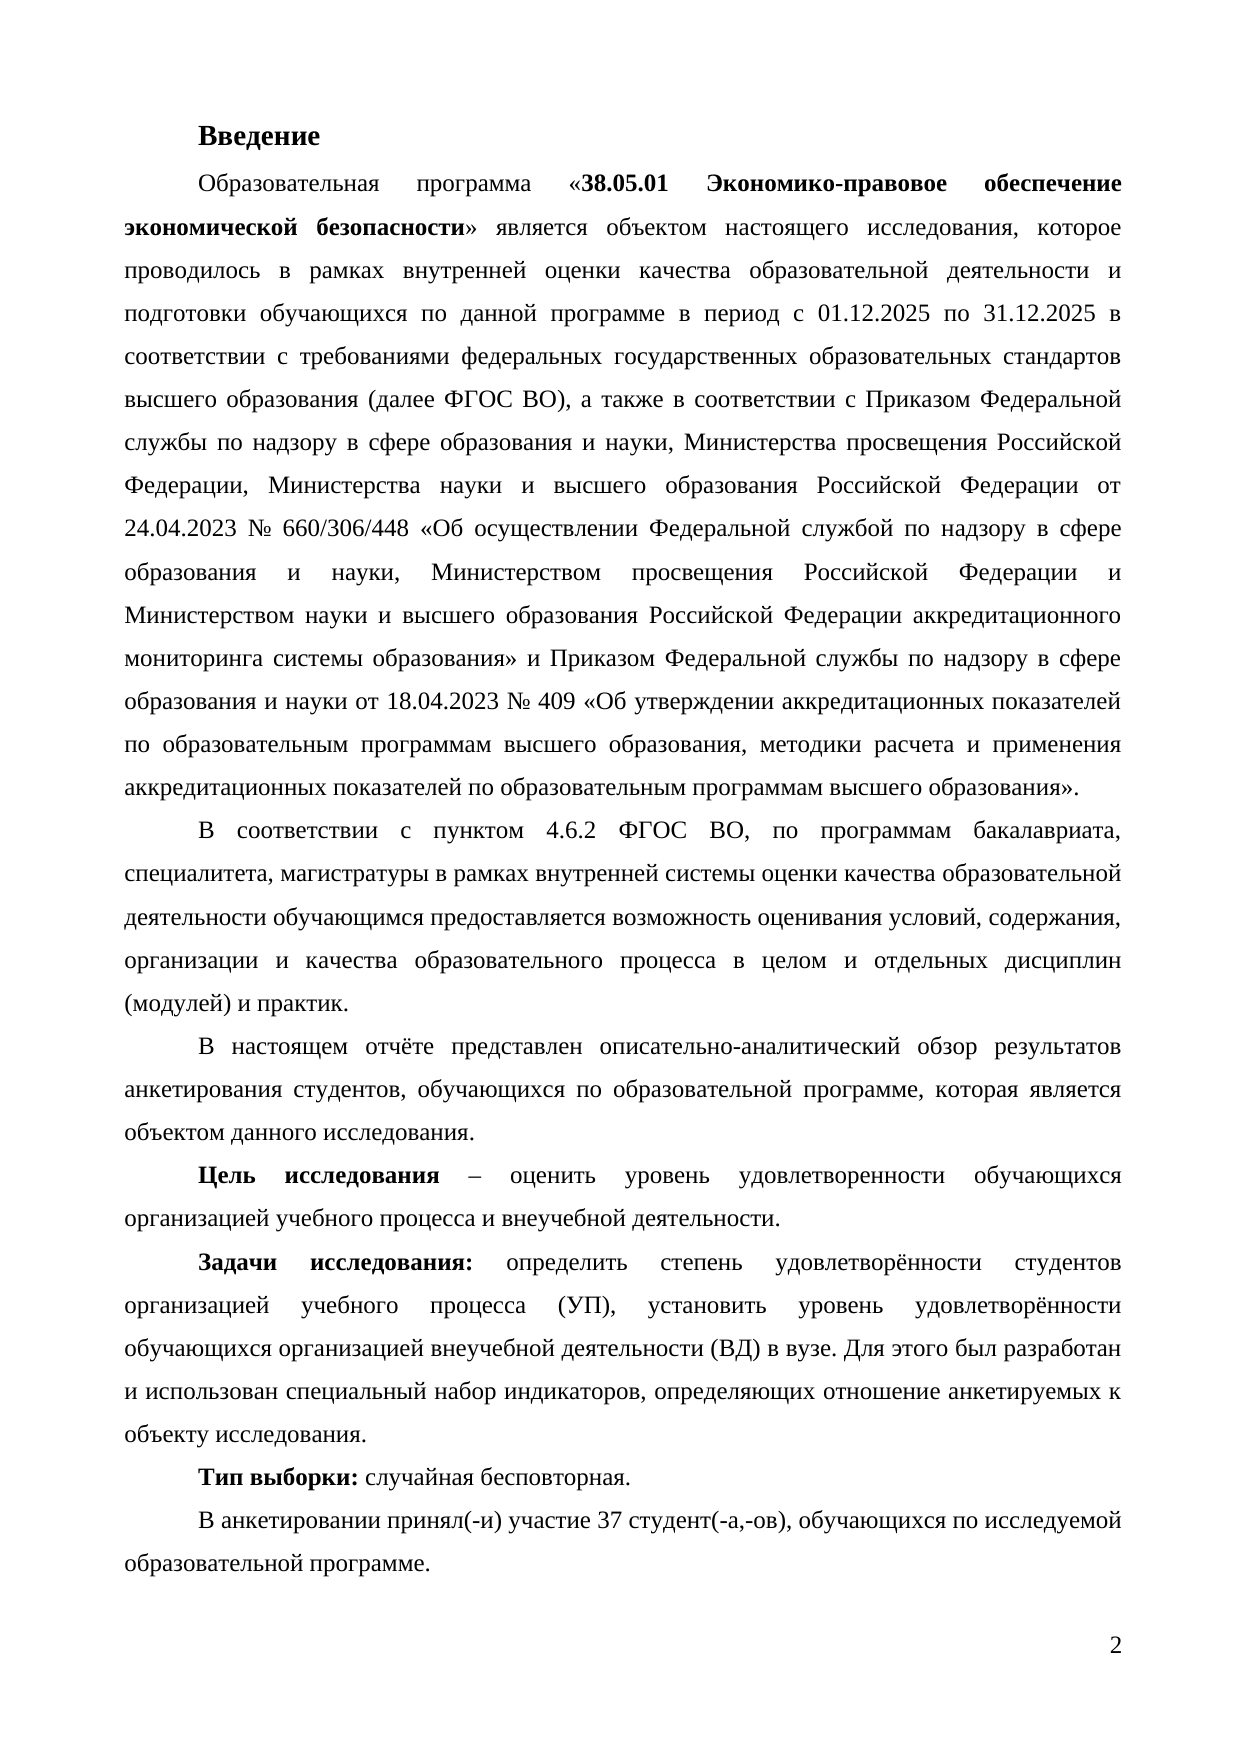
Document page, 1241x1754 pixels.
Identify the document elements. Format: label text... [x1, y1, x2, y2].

text Задачи исследования: определить степень удовлетворённости студентов организацией учебного процесса (УП), установить уровень удовлетворённости обучающихся организацией внеучебной деятельности (ВД) в вузе. Для этого был разработан и использован специальный набор индикаторов, определяющих отношение анкетируемых к объекту исследования. [124, 1247, 1122, 1448]
text Образовательная программа «38.05.01 Экономико-правовое обеспечение экономической безопасности» является объектом настоящего исследования, которое проводилось в рамках внутренней оценки качества образовательной деятельности и подготовки обучающихся по данной программе в период с 01.12.2025 по 31.12.2025 в соответствии с требованиями федеральных государственных образовательных стандартов высшего образования (далее ФГОС ВО), а также в соответствии с Приказом Федеральной службы по надзору в сфере образования и науки, Министерства просвещения Российской Федерации, Министерства науки и высшего образования Российской Федерации от 24.04.2023 № 660/306/448 «Об осуществлении Федеральной службой по надзору в сфере образования и науки, Министерством просвещения Российской Федерации и Министерством науки и высшего образования Российской Федерации аккредитационного мониторинга системы образования» и Приказом Федеральной службы по надзору в сфере образования и науки от 18.04.2023 № 409 «Об утверждении аккредитационных показателей по образовательным программам высшего образования, методики расчета и применения аккредитационных показателей по образовательным программам высшего образования». [124, 168, 1122, 801]
text Цель исследования – оценить уровень удовлетворенности обучающихся организацией учебного процесса и внеучебной деятельности. [124, 1160, 1122, 1232]
text Введение [124, 118, 1122, 152]
text В соответствии с пунктом 4.6.2 ФГОС ВО, по программам бакалавриата, специалитета, магистратуры в рамках внутренней системы оценки качества образовательной деятельности обучающимся предоставляется возможность оценивания условий, содержания, организации и качества образовательного процесса в целом и отдельных дисциплин (модулей) и практик. [124, 815, 1122, 1017]
text В настоящем отчёте представлен описательно-аналитический обзор результатов анкетирования студентов, обучающихся по образовательной программе, которая является объектом данного исследования. [124, 1031, 1122, 1146]
text Тип выборки: случайная бесповторная. [124, 1462, 1122, 1491]
text В анкетировании принял(-и) участие 37 студент(-а,-ов), обучающихся по исследуемой образовательной программе. [124, 1505, 1122, 1577]
